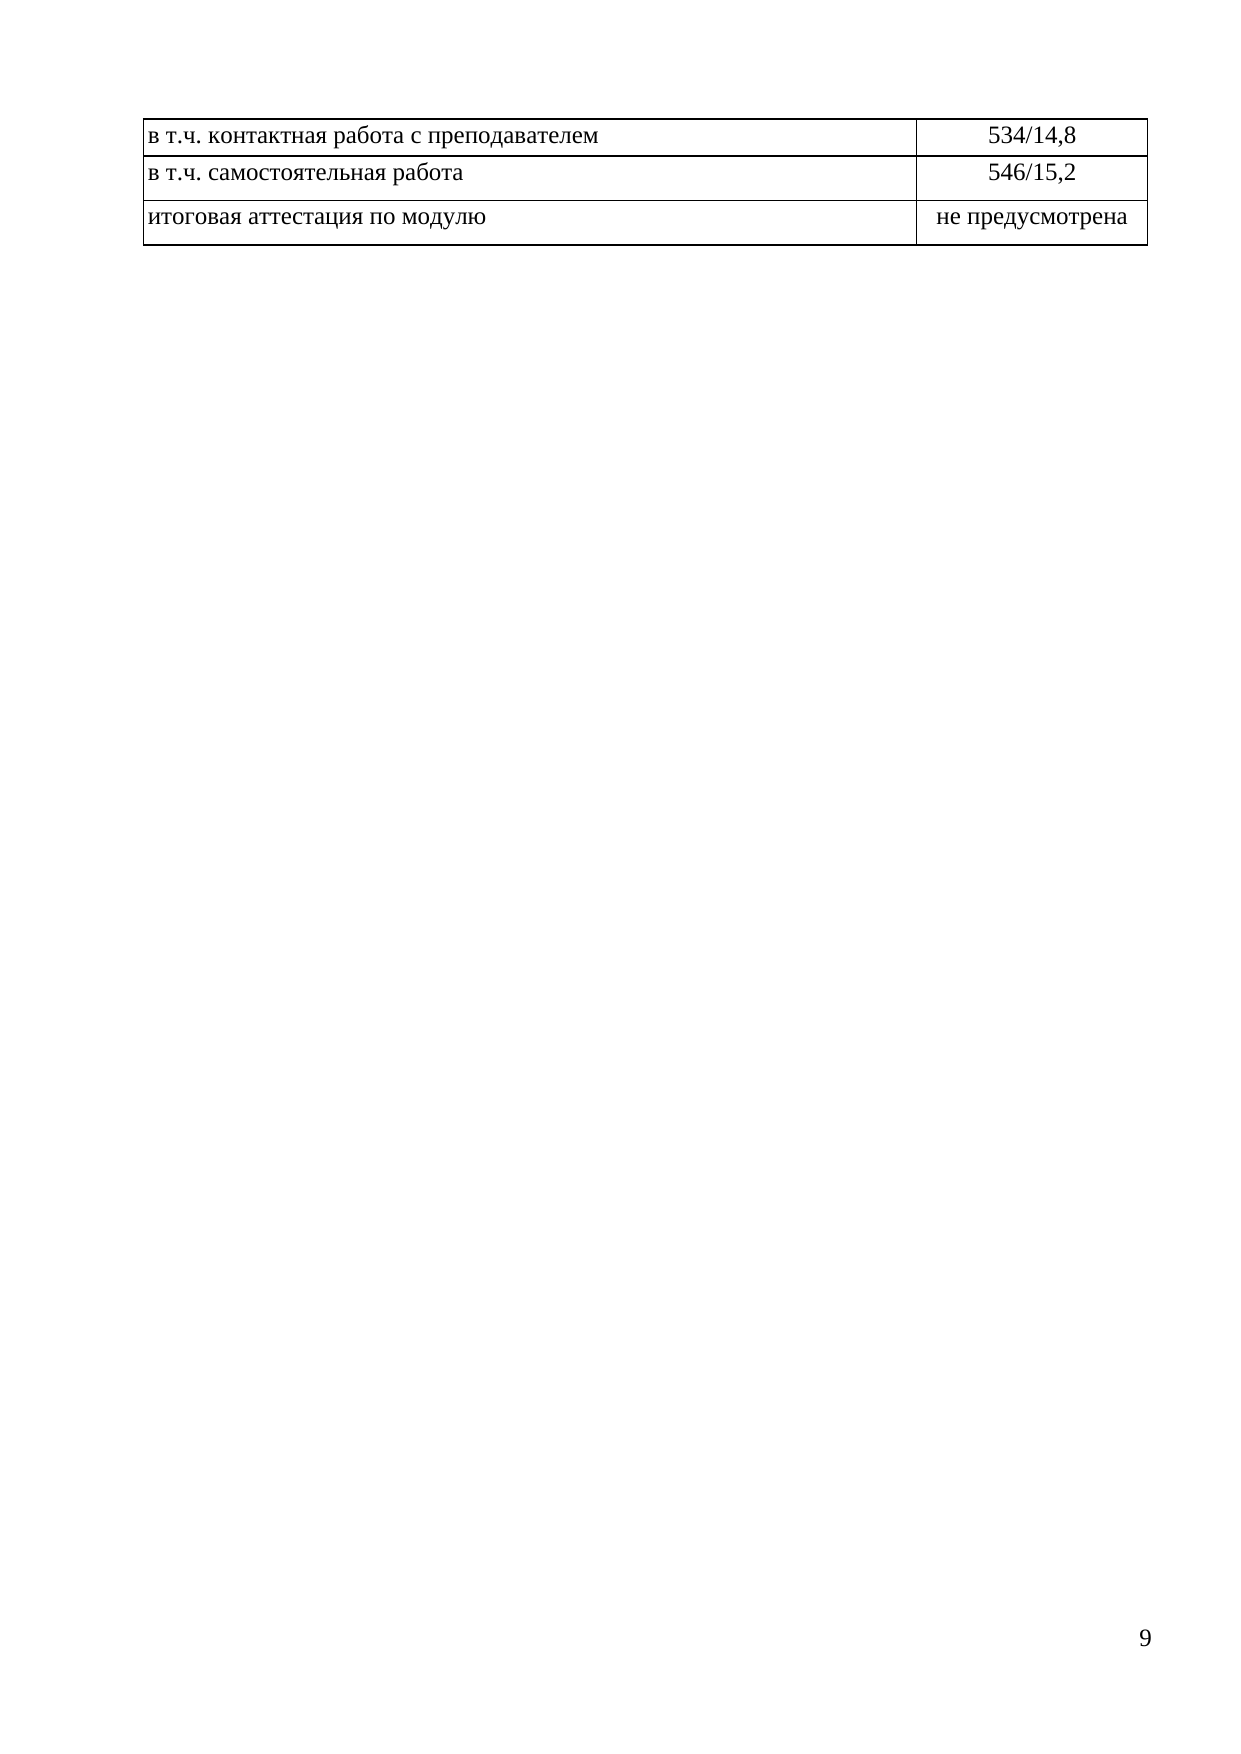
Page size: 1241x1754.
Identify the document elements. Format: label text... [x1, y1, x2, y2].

table_cell 534/14,8 [917, 120, 1147, 155]
table_cell итоговая аттестация по модулю [144, 201, 916, 244]
table_cell не предусмотрена [917, 201, 1147, 244]
table_cell в т.ч. самостоятельная работа [144, 157, 916, 200]
table_cell 546/15,2 [917, 157, 1147, 200]
table_cell в т.ч. контактная работа с преподавателем [144, 120, 916, 155]
